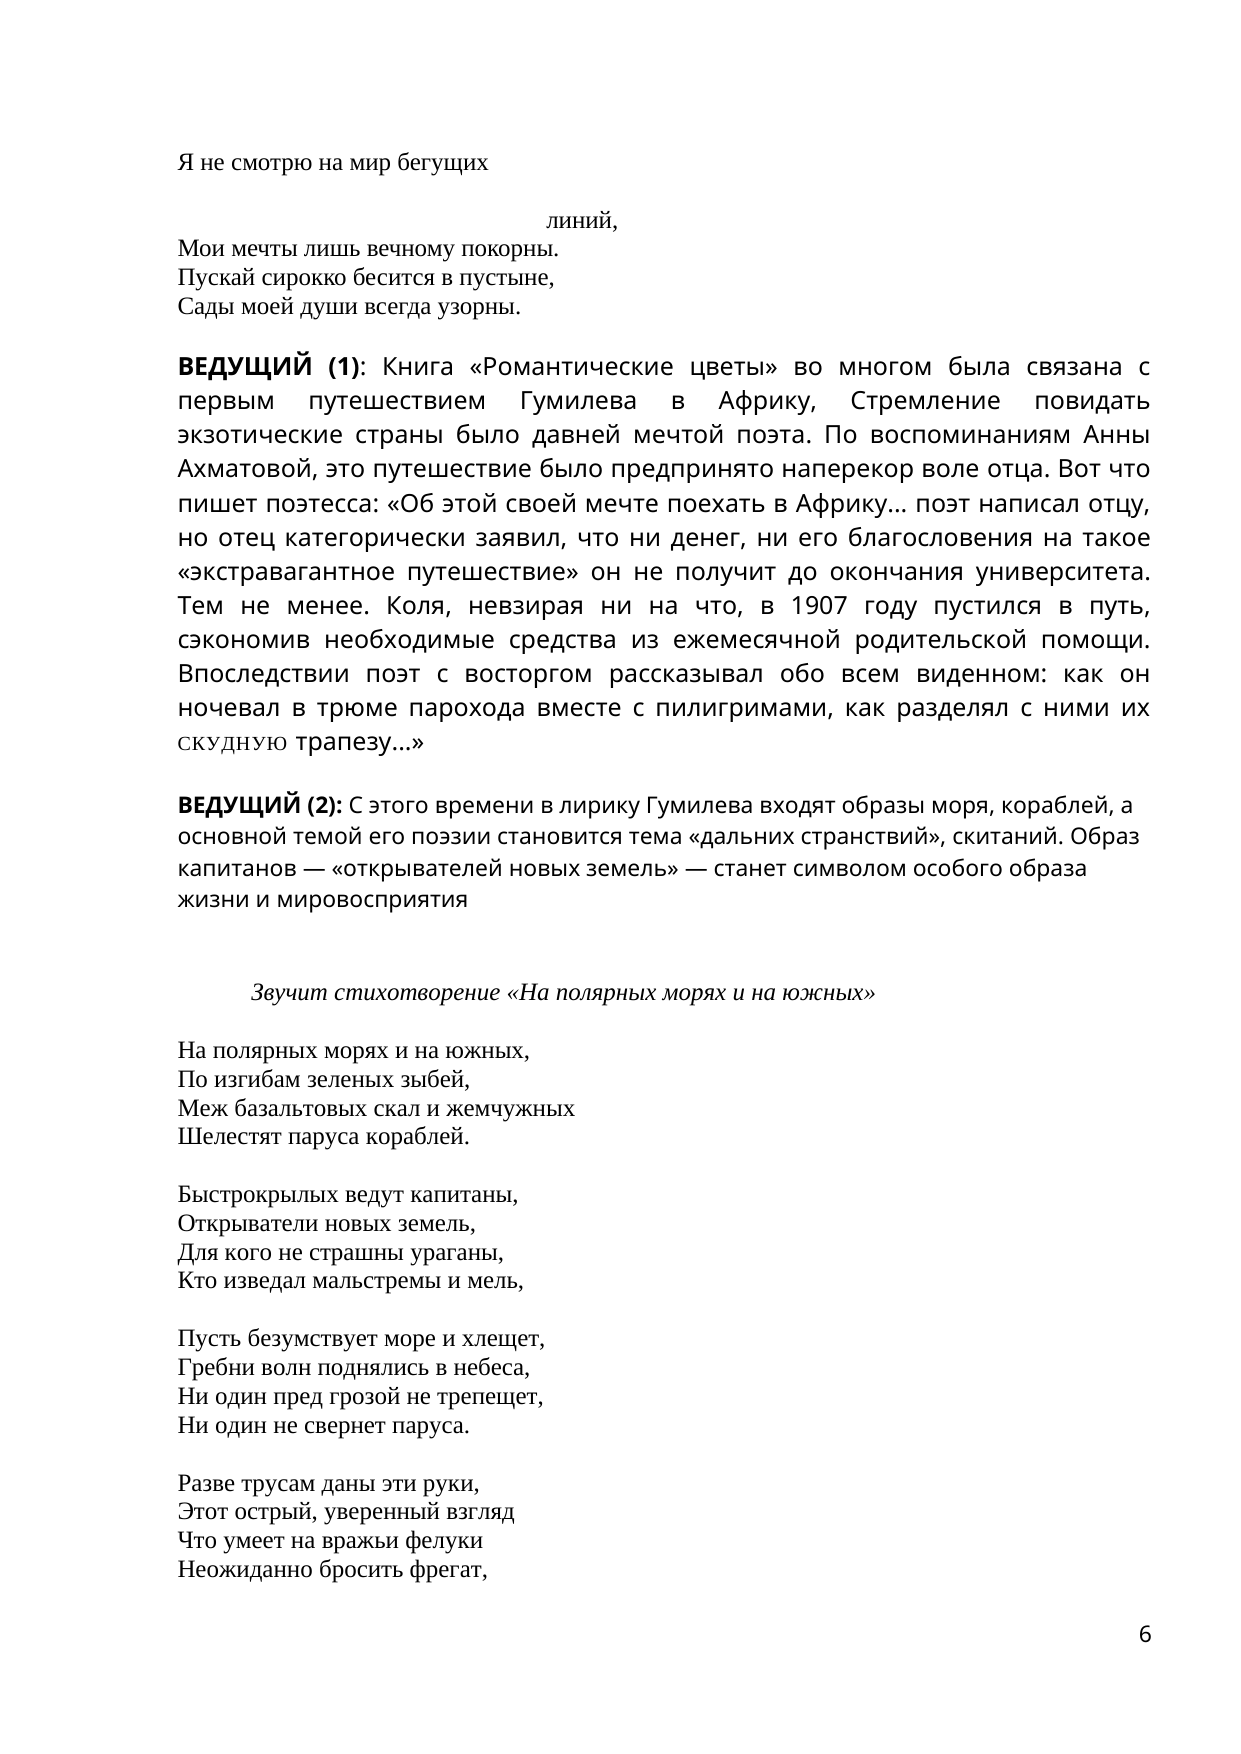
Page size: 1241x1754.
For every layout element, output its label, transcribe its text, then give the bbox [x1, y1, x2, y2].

text Звучит стихотворение «На полярных морях и на южных» [177, 977, 1152, 1006]
text ВЕДУЩИЙ (2): С этого времени в лирику Гумилева входят образы моря, кораблей, а основной темой его поэзии становится тема «дальних странствий», скитаний. Образ капитанов — «открывателей новых земель» — станет символом особого образа жизни и мировосприятия [177, 789, 1152, 914]
text На полярных морях и на южных, По изгибам зеленых зыбей, Меж базальтовых скал и жемчужных Шелестят паруса кораблей. [177, 1035, 1152, 1150]
text Пусть безумствует море и хлещет, Гребни волн поднялись в небеса, Ни один пред грозой не трепещет, Ни один не свернет паруса. [177, 1323, 1152, 1438]
text ВЕДУЩИЙ (1): Книга «Романтические цветы» во многом была связана с первым путешествием Гумилева в Африку, Стремление повидать экзотические страны было давней мечтой поэта. По воспоминаниям Анны Ахматовой, это путешествие было предпринято наперекор воле отца. Вот что пишет поэтесса: «Об этой своей мечте поехать в Африку... поэт написал отцу, но отец категорически заявил, что ни денег, ни его благословения на такое «экстравагантное путешествие» он не получит до окончания университета. Тем не менее. Коля, невзирая ни на что, в 1907 году пустился в путь, сэкономив необходимые средства из ежемесячной родительской помощи. Впоследствии поэт с восторгом рассказывал обо всем виденном: как он ночевал в трюме парохода вместе с пилигримами, как разделял с ними их скудную трапезу...» [177, 349, 1152, 758]
text Разве трусам даны эти руки, Этот острый, уверенный взгляд Что умеет на вражьи фелуки Неожиданно бросить фрегат, [177, 1468, 1152, 1583]
text Быстрокрылых ведут капитаны, Открыватели новых земель, Для кого не страшны ураганы, Кто изведал мальстремы и мель, [177, 1179, 1152, 1294]
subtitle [177, 118, 1152, 176]
subtitle линий, Мои мечты лишь вечному покорны. Пускай сирокко бесится в пустыне, Сады моей души всегда узорны. [177, 205, 1152, 320]
